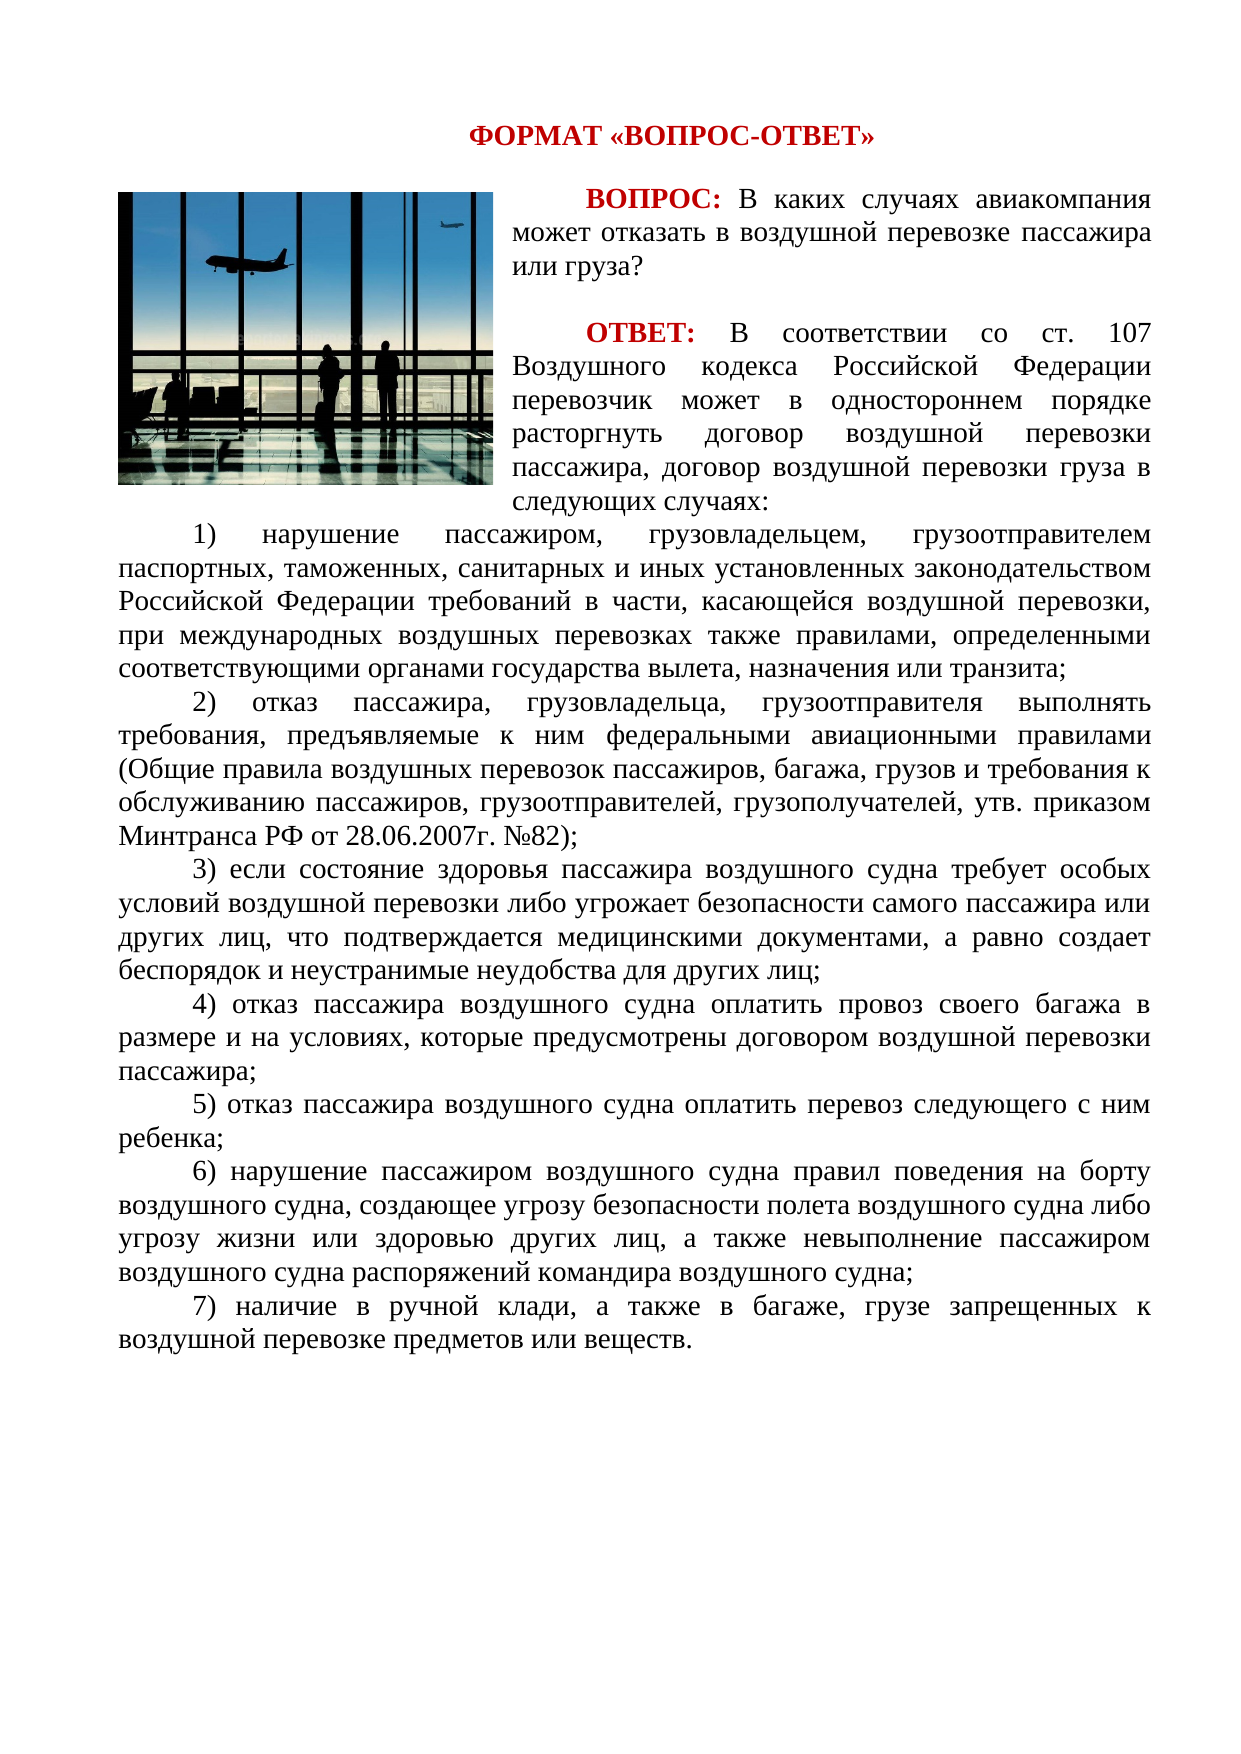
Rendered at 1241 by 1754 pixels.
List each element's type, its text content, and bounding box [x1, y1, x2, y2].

text ФОРМАТ «ВОПРОС-ОТВЕТ» [118, 118, 1152, 152]
picture [118, 192, 494, 485]
text ОТВЕТ: В соответствии со ст. 107 Воздушного кодекса Российской Федерации перевозчик может в одностороннем порядке расторгнуть договор воздушной перевозки пассажира, договор воздушной перевозки груза в следующих случаях: [118, 315, 1152, 516]
text 4) отказ пассажира воздушного судна оплатить провоз своего багажа в размере и на условиях, которые предусмотрены договором воздушной перевозки пассажира; [118, 986, 1152, 1086]
text 6) нарушение пассажиром воздушного судна правил поведения на борту воздушного судна, создающее угрозу безопасности полета воздушного судна либо угрозу жизни или здоровью других лиц, а также невыполнение пассажиром воздушного судна распоряжений командира воздушного судна; [118, 1153, 1152, 1288]
text 5) отказ пассажира воздушного судна оплатить перевоз следующего с ним ребенка; [118, 1086, 1152, 1153]
text ВОПРОС: В каких случаях авиакомпания может отказать в воздушной перевозке пассажира или груза? [118, 181, 1152, 281]
text 3) если состояние здоровья пассажира воздушного судна требует особых условий воздушной перевозки либо угрожает безопасности самого пассажира или других лиц, что подтверждается медицинскими документами, а равно создает беспорядок и неустранимые неудобства для других лиц; [118, 852, 1152, 986]
text 2) отказ пассажира, грузовладельца, грузоотправителя выполнять требования, предъявляемые к ним федеральными авиационными правилами (Общие правила воздушных перевозок пассажиров, багажа, грузов и требования к обслуживанию пассажиров, грузоотправителей, грузополучателей, утв. приказом Минтранса РФ от 28.06.2007г. №82); [118, 684, 1152, 852]
text 1) нарушение пассажиром, грузовладельцем, грузоотправителем паспортных, таможенных, санитарных и иных установленных законодательством Российской Федерации требований в части, касающейся воздушной перевозки, при международных воздушных перевозках также правилами, определенными соответствующими органами государства вылета, назначения или транзита; [118, 516, 1152, 684]
text 7) наличие в ручной клади, а также в багаже, грузе запрещенных к воздушной перевозке предметов или веществ. [118, 1288, 1152, 1355]
